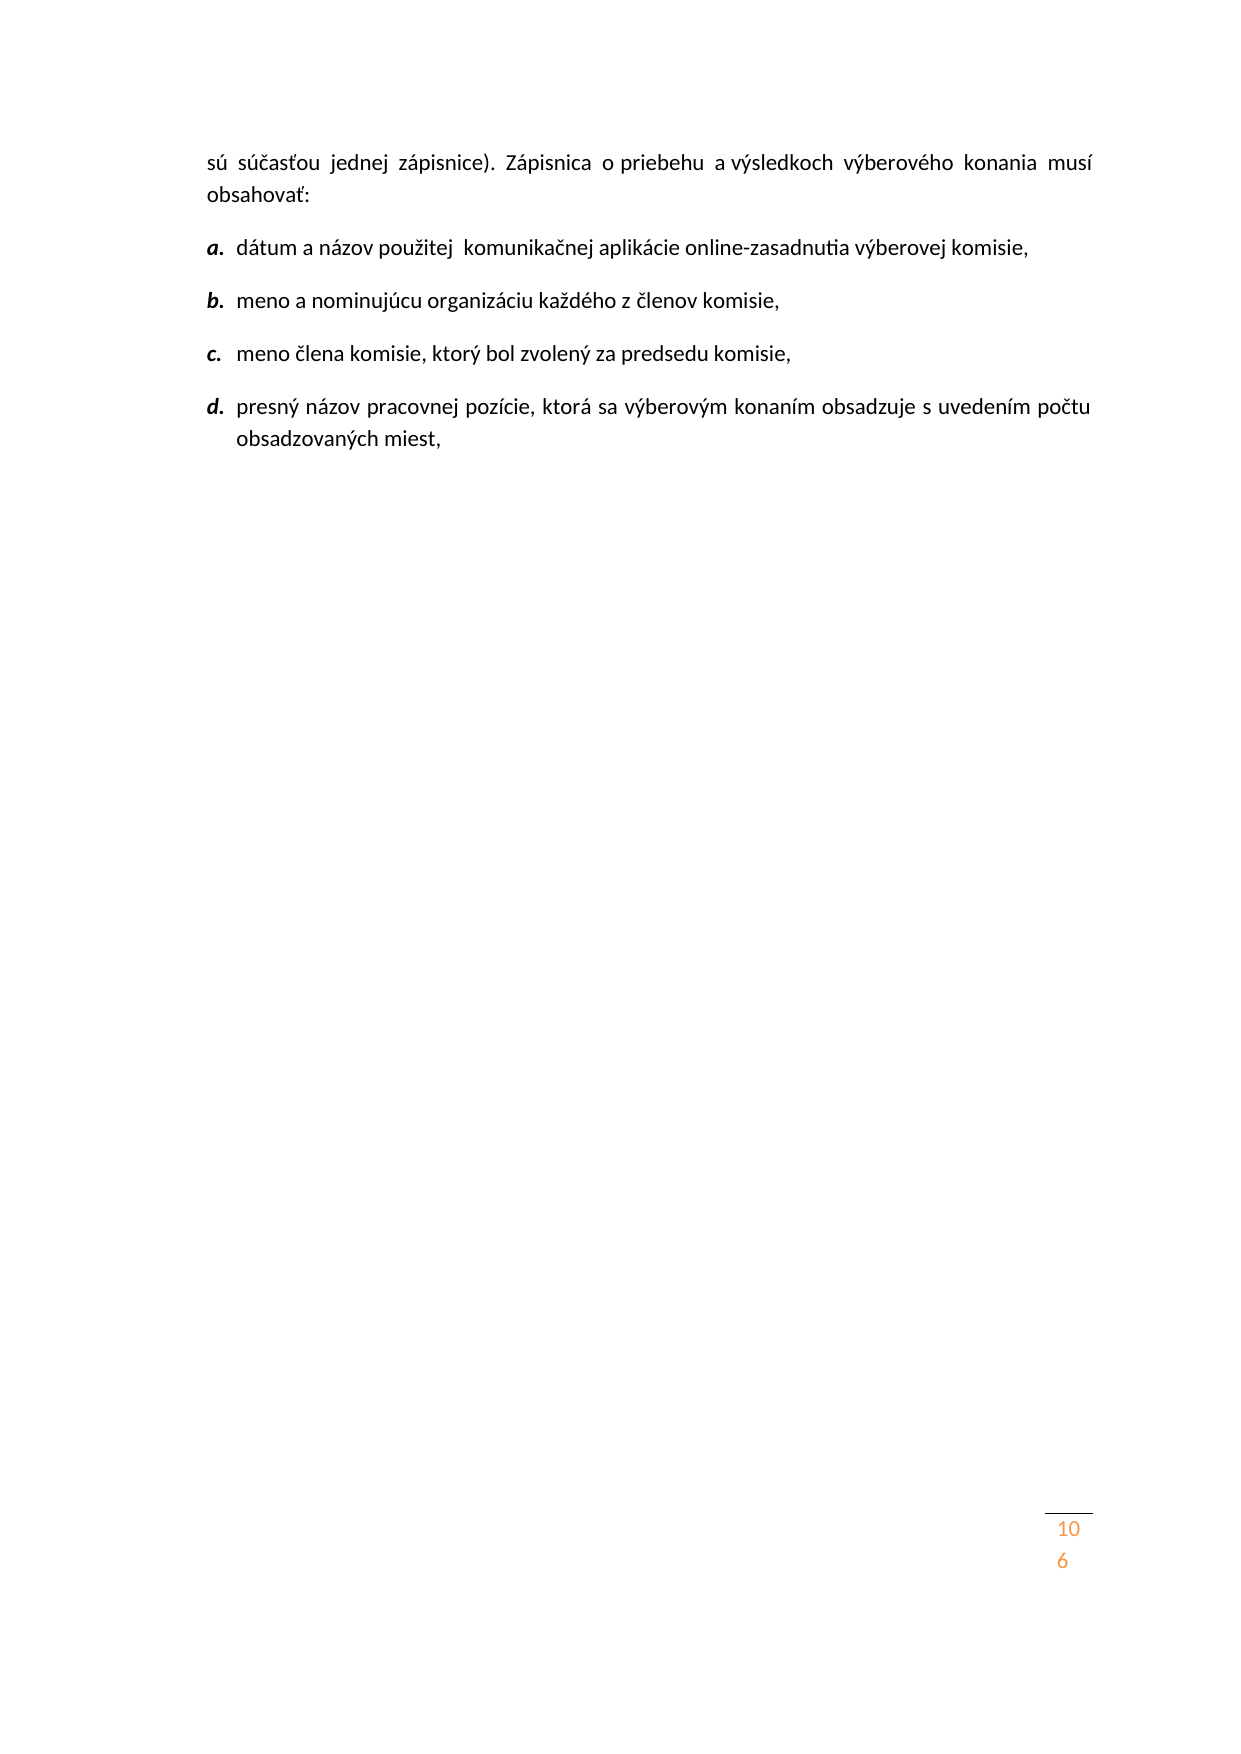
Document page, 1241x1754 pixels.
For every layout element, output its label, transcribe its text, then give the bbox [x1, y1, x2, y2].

list meno člena komisie, ktorý bol zvolený za predsedu komisie, [207, 339, 1093, 367]
list Výberová komisia vyhotoví Zápisnicu o priebehu a výsledkoch výberového konania online formou (vzor Zápisnice v prílohe tohto dokumentu) na každé z obsadzovaných miest, so znením ktorej súhlasia všetci členovia výberovej komisie – v prípade zástupcu subjektu ide o fyzický podpis zápisnice, v prípade ostatných členov výberovej komisie sa jedná o elektronický súhlas s plným znením zápisnice zaslaný na elektronickú adresu subjektu. V prípade, že sa v rovnakom termíne realizuje výberové konanie na obsadenie pracovných pozícií TSP a TP vyhotovuje sa jedna zápisnica. Z výberového konania na obsadenie pracovnej pozície OP sa vyhotovuje zápisnica samostatne (v prípade, že sa v rovnakom termíne realizujú výberové konania na pozície OP pre viaceré oblasti – bývanie, financie, zamestnanie rovnako sú súčasťou jednej zápisnice). Zápisnica o priebehu a výsledkoch výberového konania musí obsahovať: [148, 148, 1093, 208]
list presný názov pracovnej pozície, ktorá sa výberovým konaním obsadzuje s uvedením počtu obsadzovaných miest, [207, 392, 1093, 452]
list meno a nominujúcu organizáciu každého z členov komisie, [207, 286, 1093, 314]
list dátum a názov použitej komunikačnej aplikácie online-zasadnutia výberovej komisie, [207, 233, 1093, 261]
